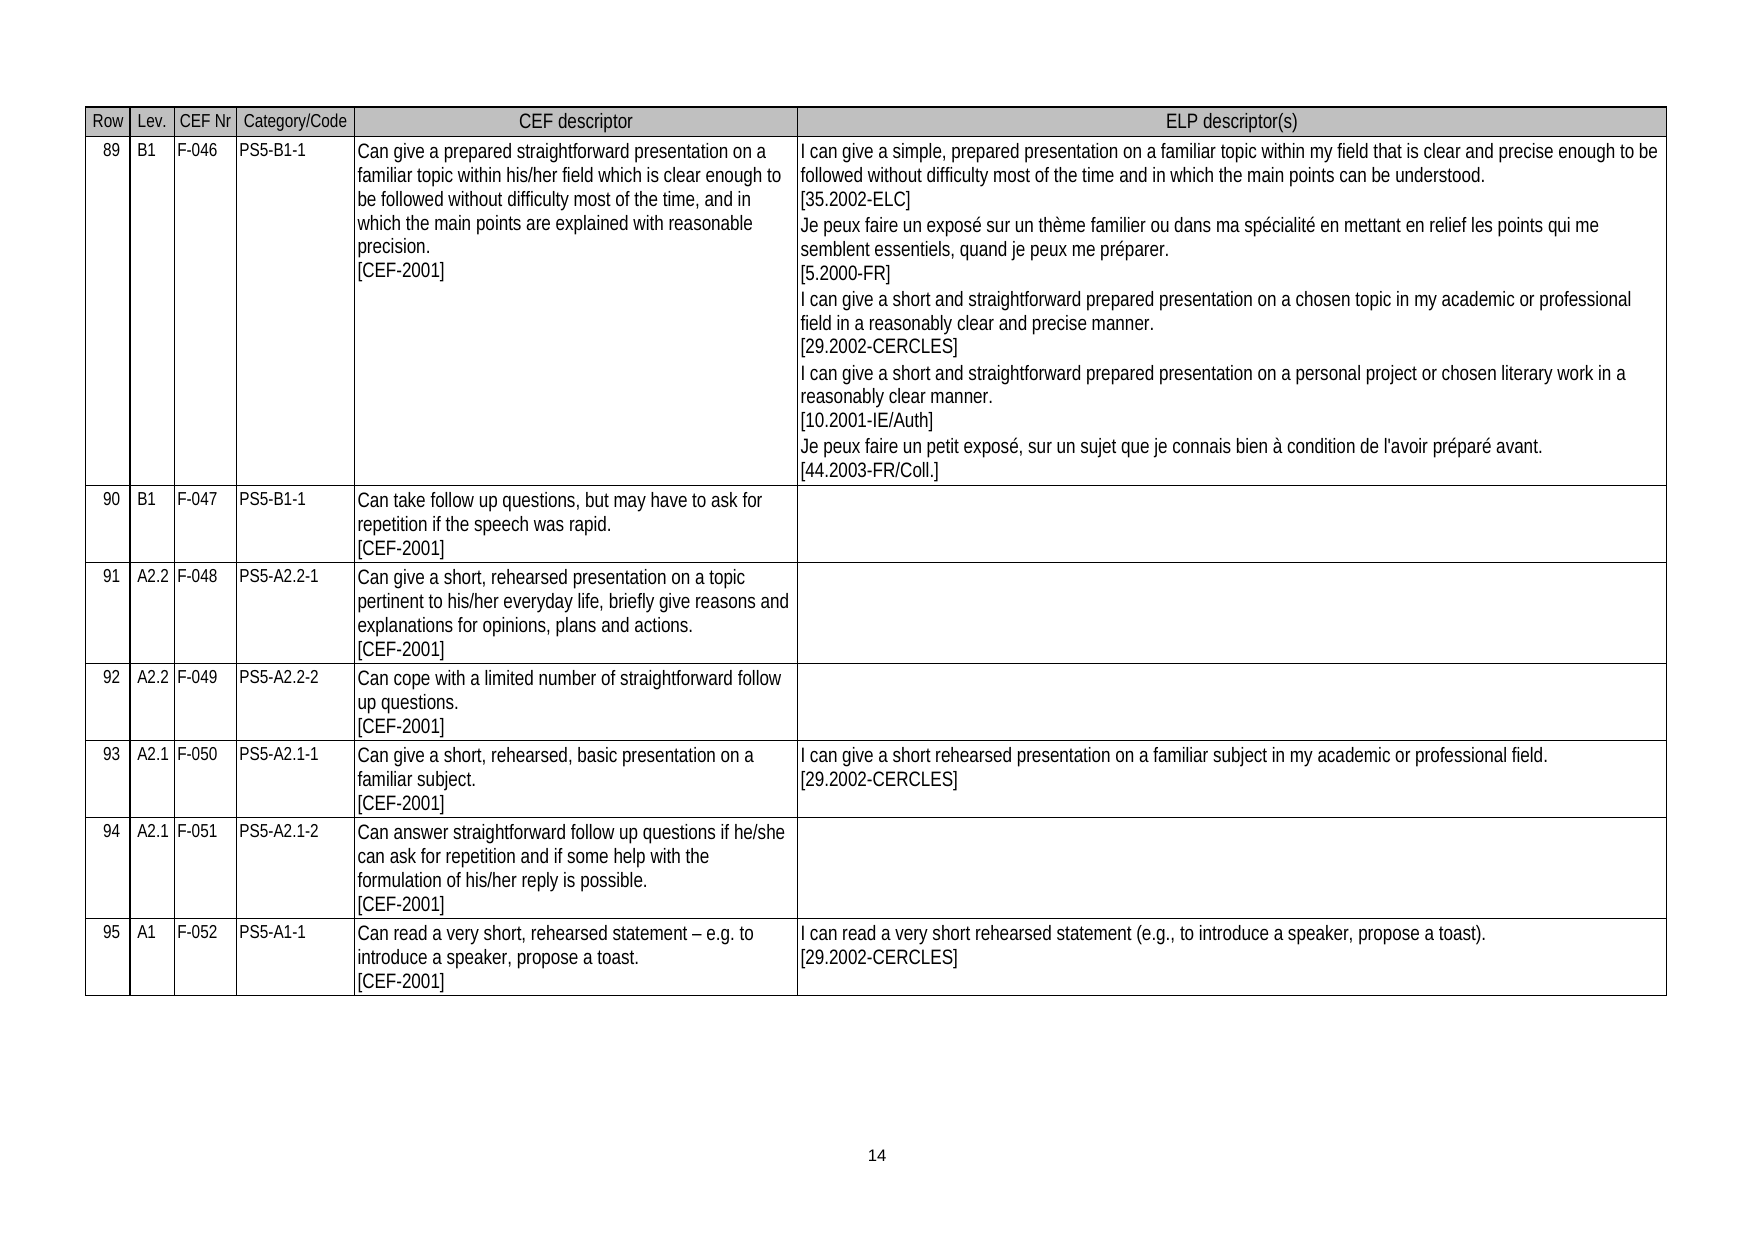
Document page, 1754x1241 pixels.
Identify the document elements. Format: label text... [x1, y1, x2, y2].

table_cell F-052 [175, 919, 236, 995]
table_cell PS5-A2.2-1 [237, 563, 354, 663]
table_cell F-047 [175, 486, 236, 562]
table_cell 92 [86, 664, 129, 740]
table_header Lev. [131, 108, 174, 136]
table_cell PS5-A1-1 [237, 919, 354, 995]
table_cell [798, 563, 1666, 663]
table_cell A2.2 [131, 664, 174, 740]
table_cell I can give a simple, prepared presentation on a familiar topic within my field that is clear and precise enough to be followed without difficulty most of the time and in which the main points can be understood. [35.2002-ELC] Je peux faire un exposé sur un thème familier ou dans ma spécialité en mettant en relief les points qui me semblent essentiels, quand je peux me préparer. [5.2000-FR] I can give a short and straightforward prepared presentation on a chosen topic in my academic or professional field in a reasonably clear and precise manner. [29.2002-CERCLES] I can give a short and straightforward prepared presentation on a personal project or chosen literary work in a reasonably clear manner. [10.2001-IE/Auth] Je peux faire un petit exposé, sur un sujet que je connais bien à condition de l'avoir préparé avant. [44.2003-FR/Coll.] [798, 137, 1666, 484]
table_cell Can cope with a limited number of straightforward follow up questions. [CEF-2001] [355, 664, 797, 740]
table_cell Can answer straightforward follow up questions if he/she can ask for repetition and if some help with the formulation of his/her reply is possible. [CEF-2001] [355, 818, 797, 918]
table_cell Can give a short, rehearsed presentation on a topic pertinent to his/her everyday life, briefly give reasons and explanations for opinions, plans and actions. [CEF-2001] [355, 563, 797, 663]
table_cell A2.2 [131, 563, 174, 663]
table_cell Can take follow up questions, but may have to ask for repetition if the speech was rapid. [CEF-2001] [355, 486, 797, 562]
table_cell F-050 [175, 741, 236, 817]
table_header ELP descriptor(s) [798, 108, 1666, 136]
table_cell 93 [86, 741, 129, 817]
table_cell 89 [86, 137, 129, 484]
table_cell F-051 [175, 818, 236, 918]
table_header Row [86, 108, 129, 136]
table_cell A1 [131, 919, 174, 995]
table_cell F-048 [175, 563, 236, 663]
table_cell 90 [86, 486, 129, 562]
table_cell A2.1 [131, 818, 174, 918]
table_cell PS5-A2.1-1 [237, 741, 354, 817]
table_cell 95 [86, 919, 129, 995]
table_cell I can give a short rehearsed presentation on a familiar subject in my academic or professional field. [29.2002-CERCLES] [798, 741, 1666, 817]
table_header CEF descriptor [355, 108, 797, 136]
table_cell 94 [86, 818, 129, 918]
table_cell [798, 818, 1666, 918]
table_header CEF Nr [175, 108, 236, 136]
table_cell Can read a very short, rehearsed statement – e.g. to introduce a speaker, propose a toast. [CEF-2001] [355, 919, 797, 995]
table_cell A2.1 [131, 741, 174, 817]
table_cell B1 [131, 486, 174, 562]
table_cell B1 [131, 137, 174, 484]
table_cell PS5-A2.2-2 [237, 664, 354, 740]
table_cell I can read a very short rehearsed statement (e.g., to introduce a speaker, propose a toast). [29.2002-CERCLES] [798, 919, 1666, 995]
table_cell [798, 486, 1666, 562]
table_cell PS5-B1-1 [237, 486, 354, 562]
table_cell F-049 [175, 664, 236, 740]
table_cell Can give a prepared straightforward presentation on a familiar topic within his/her field which is clear enough to be followed without difficulty most of the time, and in which the main points are explained with reasonable precision. [CEF-2001] [355, 137, 797, 484]
table_header Category/Code [237, 108, 354, 136]
table_cell PS5-B1-1 [237, 137, 354, 484]
table_cell Can give a short, rehearsed, basic presentation on a familiar subject. [CEF-2001] [355, 741, 797, 817]
table_cell PS5-A2.1-2 [237, 818, 354, 918]
table_cell F-046 [175, 137, 236, 484]
table_cell 91 [86, 563, 129, 663]
table_cell [798, 664, 1666, 740]
